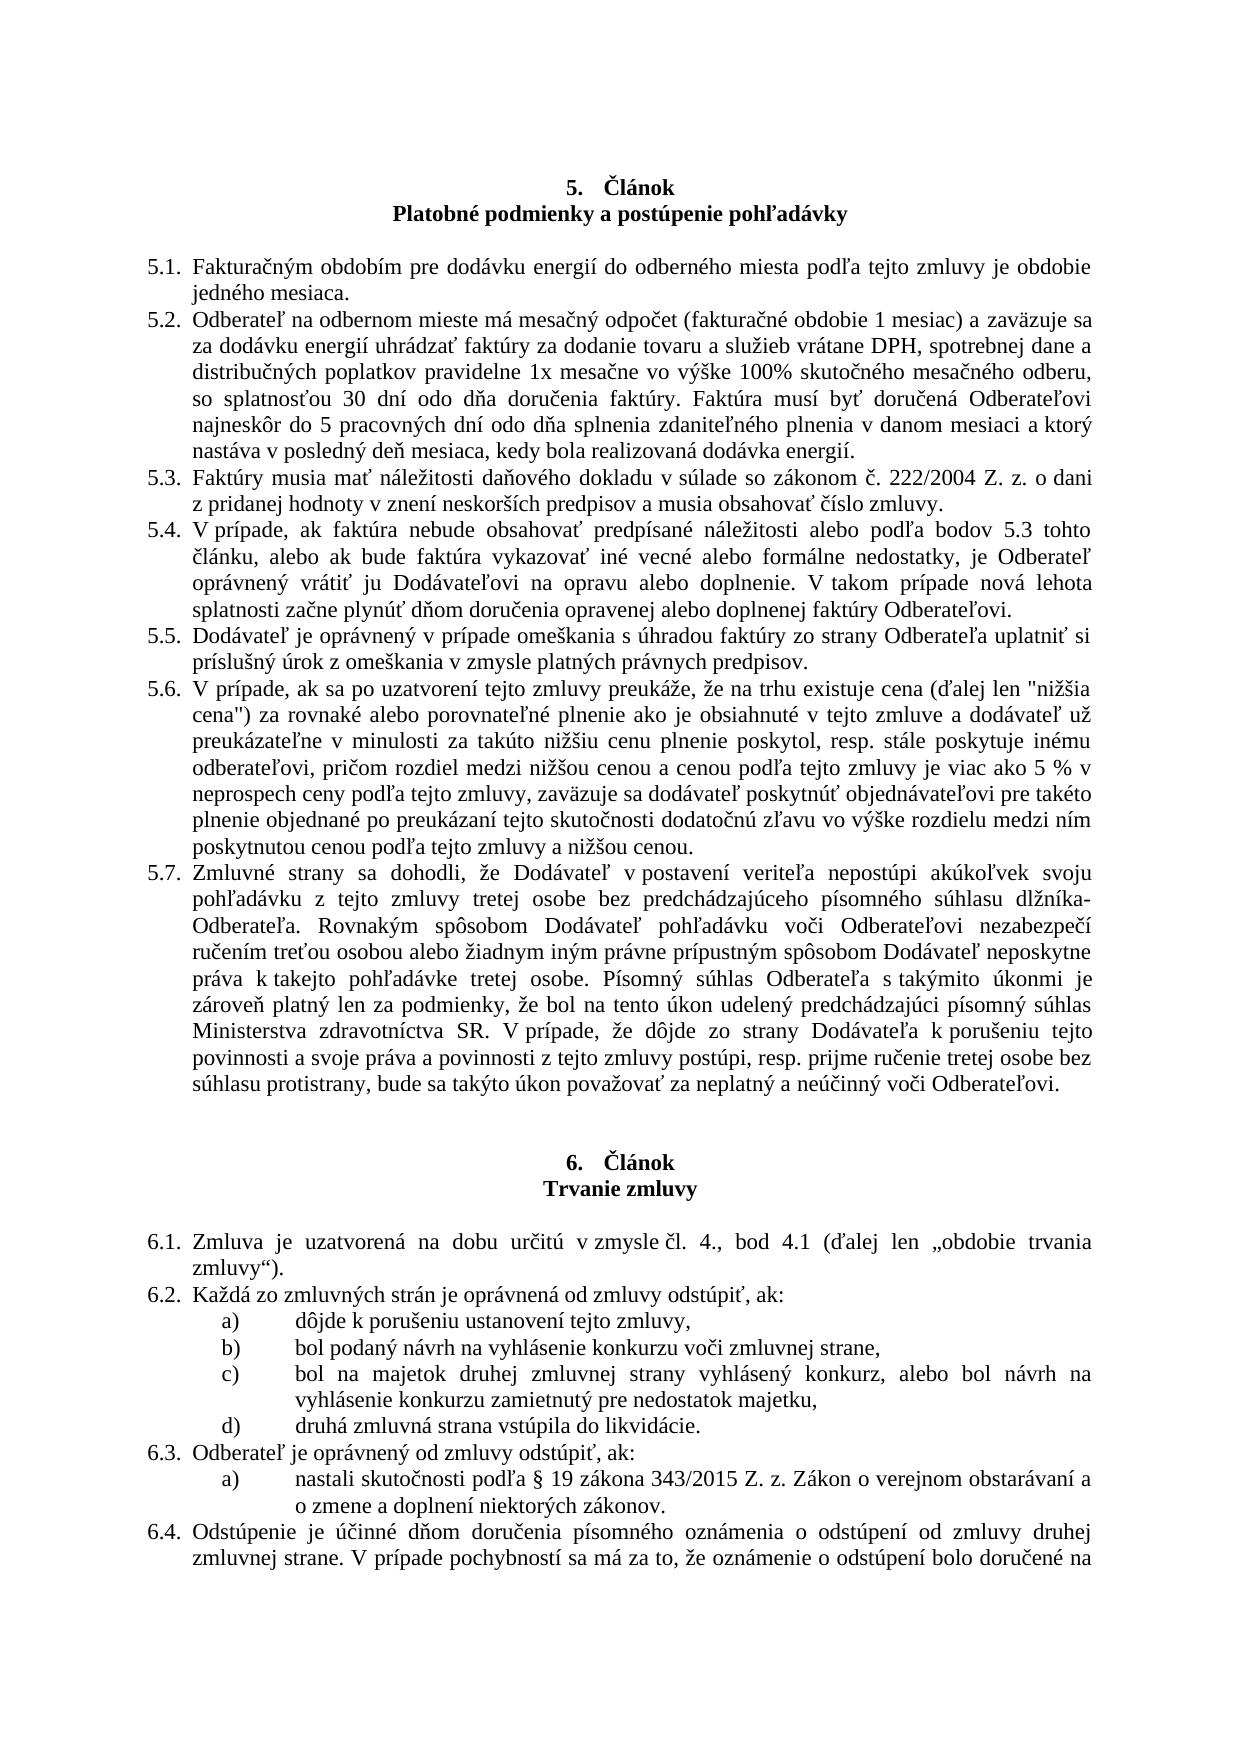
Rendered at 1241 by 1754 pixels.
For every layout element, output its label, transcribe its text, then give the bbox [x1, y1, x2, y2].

text b) bol podaný návrh na vyhlásenie konkurzu voči zmluvnej strane, [221, 1333, 1093, 1360]
list Článok [148, 1149, 1093, 1175]
list Článok [148, 174, 1093, 200]
text a) dôjde k porušeniu ustanovení tejto zmluvy, [192, 1307, 1093, 1333]
list Každá zo zmluvných strán je oprávnená od zmluvy odstúpiť, ak: [147, 1281, 1093, 1307]
list Dodávateľ je oprávnený v prípade omeškania s úhradou faktúry zo strany Odberateľa uplatniť si príslušný úrok z omeškania v zmysle platných právnych predpisov. [147, 622, 1093, 675]
list Zmluva je uzatvorená na dobu určitú v zmysle čl. 4., bod 4.1 (ďalej len „obdobie trvania zmluvy“). [147, 1228, 1093, 1281]
list nastali skutočnosti podľa § 19 zákona 343/2015 Z. z. Zákon o verejnom obstarávaní a o zmene a doplnení niektorých zákonov. [221, 1465, 1093, 1518]
text d) druhá zmluvná strana vstúpila do likvidácie. [192, 1413, 1093, 1439]
list Faktúry musia mať náležitosti daňového dokladu v súlade so zákonom č. 222/2004 Z. z. o dani z pridanej hodnoty v znení neskorších predpisov a musia obsahovať číslo zmluvy. [147, 464, 1093, 517]
text Trvanie zmluvy [148, 1175, 1093, 1202]
list V prípade, ak faktúra nebude obsahovať predpísané náležitosti alebo podľa bodov 5.3 tohto článku, alebo ak bude faktúra vykazovať iné vecné alebo formálne nedostatky, je Odberateľ oprávnený vrátiť ju Dodávateľovi na opravu alebo doplnenie. V takom prípade nová lehota splatnosti začne plynúť dňom doručenia opravenej alebo doplnenej faktúry Odberateľovi. [147, 517, 1093, 622]
text c) bol na majetok druhej zmluvnej strany vyhlásený konkurz, alebo bol návrh na vyhlásenie konkurzu zamietnutý pre nedostatok majetku, [221, 1360, 1093, 1413]
list V prípade, ak sa po uzatvorení tejto zmluvy preukáže, že na trhu existuje cena (ďalej len "nižšia cena") za rovnaké alebo porovnateľné plnenie ako je obsiahnuté v tejto zmluve a dodávateľ už preukázateľne v minulosti za takúto nižšiu cenu plnenie poskytol, resp. stále poskytuje inému odberateľovi, pričom rozdiel medzi nižšou cenou a cenou podľa tejto zmluvy je viac ako 5 % v neprospech ceny podľa tejto zmluvy, zaväzuje sa dodávateľ poskytnúť objednávateľovi pre takéto plnenie objednané po preukázaní tejto skutočnosti dodatočnú zľavu vo výške rozdielu medzi ním poskytnutou cenou podľa tejto zmluvy a nižšou cenou. [147, 675, 1093, 859]
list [147, 1518, 1093, 1571]
list Fakturačným obdobím pre dodávku energií do odberného miesta podľa tejto zmluvy je obdobie jedného mesiaca. [147, 253, 1093, 306]
list Odberateľ na odbernom mieste má mesačný odpočet (fakturačné obdobie 1 mesiac) a zaväzuje sa za dodávku energií uhrádzať faktúry za dodanie tovaru a služieb vrátane DPH, spotrebnej dane a distribučných poplatkov pravidelne 1x mesačne vo výške 100% skutočného mesačného odberu, so splatnosťou 30 dní odo dňa doručenia faktúry. Faktúra musí byť doručená Odberateľovi najneskôr do 5 pracovných dní odo dňa splnenia zdaniteľného plnenia v danom mesiaci a ktorý nastáva v posledný deň mesiaca, kedy bola realizovaná dodávka energií. [147, 306, 1093, 464]
text Platobné podmienky a postúpenie pohľadávky [148, 200, 1093, 227]
list Zmluvné strany sa dohodli, že Dodávateľ v postavení veriteľa nepostúpi akúkoľvek svoju pohľadávku z tejto zmluvy tretej osobe bez predchádzajúceho písomného súhlasu dlžníka- Odberateľa. Rovnakým spôsobom Dodávateľ pohľadávku voči Odberateľovi nezabezpečí ručením treťou osobou alebo žiadnym iným právne prípustným spôsobom Dodávateľ neposkytne práva k takejto pohľadávke tretej osobe. Písomný súhlas Odberateľa s takýmito úkonmi je zároveň platný len za podmienky, že bol na tento úkon udelený predchádzajúci písomný súhlas Ministerstva zdravotníctva SR. V prípade, že dôjde zo strany Dodávateľa k porušeniu tejto povinnosti a svoje práva a povinnosti z tejto zmluvy postúpi, resp. prijme ručenie tretej osobe bez súhlasu protistrany, bude sa takýto úkon považovať za neplatný a neúčinný voči Odberateľovi. [147, 859, 1093, 1096]
list Odberateľ je oprávnený od zmluvy odstúpiť, ak: [147, 1439, 1093, 1465]
